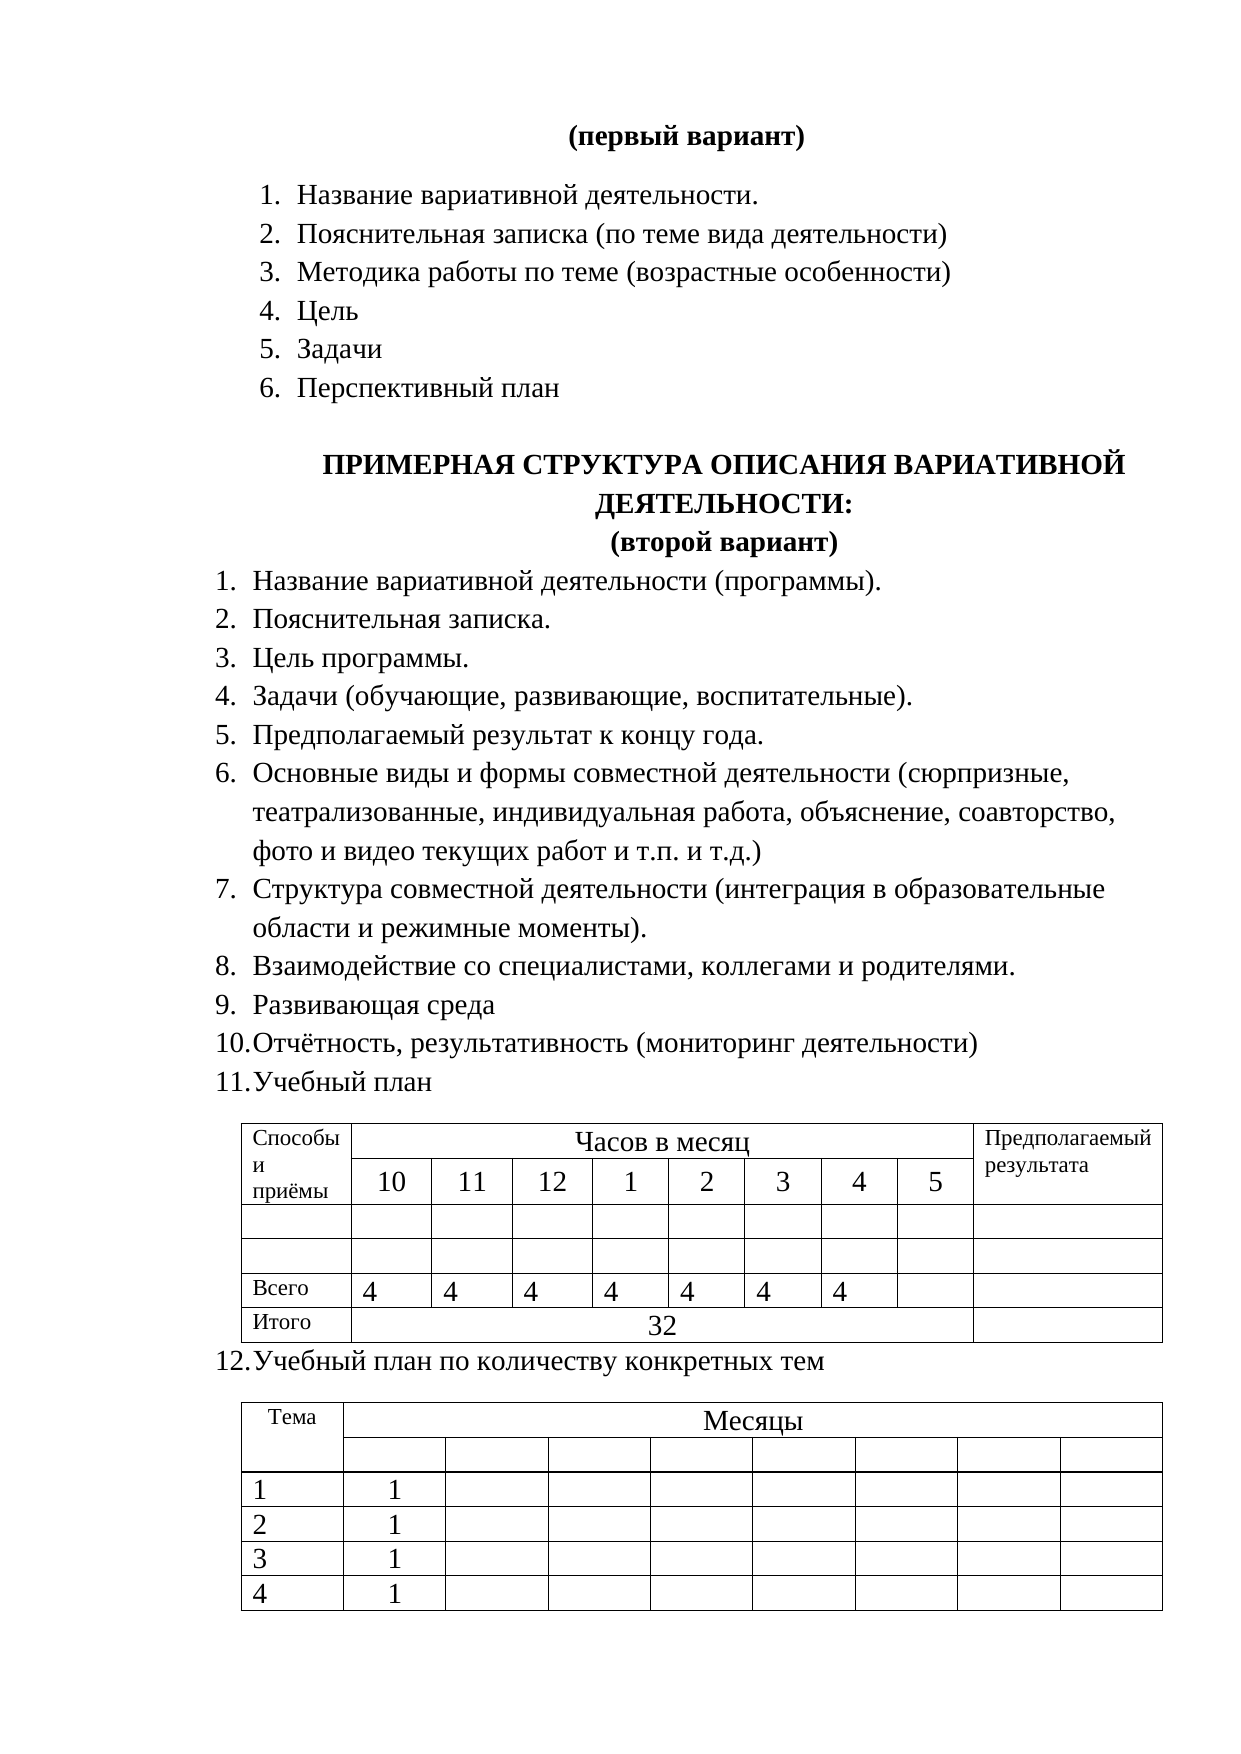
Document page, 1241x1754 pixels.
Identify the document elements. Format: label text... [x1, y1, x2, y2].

list Учебный план [215, 1064, 1152, 1097]
list Основные виды и формы совместной деятельности (сюрпризные, театрализованные, индивидуальная работа, объяснение, соавторство, фото и видео текущих работ и т.п. и т.д.) [215, 756, 1152, 866]
table_cell 5 [898, 1159, 973, 1203]
table_cell [651, 1473, 752, 1506]
table_cell [856, 1542, 957, 1575]
table_cell [958, 1438, 1060, 1471]
table_cell 1 [344, 1473, 445, 1506]
table_cell [856, 1507, 957, 1541]
list Взаимодействие со специалистами, коллегами и родителями. [215, 948, 1152, 982]
list Название вариативной деятельности (программы). [215, 563, 1152, 596]
table_cell [242, 1205, 351, 1238]
table_header Предполагаемый результата [974, 1124, 1162, 1203]
table_cell [446, 1576, 548, 1610]
table_cell [446, 1438, 548, 1471]
table_cell [958, 1507, 1060, 1541]
table_cell [549, 1542, 650, 1575]
table_cell [651, 1542, 752, 1575]
list Пояснительная записка (по теме вида деятельности) [259, 216, 1152, 249]
table_cell 2 [242, 1507, 343, 1541]
table_cell [753, 1507, 855, 1541]
table_cell [753, 1542, 855, 1575]
table_cell 4 [669, 1274, 744, 1307]
list Задачи (обучающие, развивающие, воспитательные). [215, 678, 1152, 712]
table_cell [432, 1239, 512, 1273]
table_cell [446, 1507, 548, 1541]
table_cell 1 [344, 1507, 445, 1541]
list Цель программы. [215, 640, 1152, 673]
table_cell [344, 1438, 445, 1471]
table_cell [753, 1438, 855, 1471]
list Учебный план по количеству конкретных тем [215, 1343, 1152, 1376]
list Пояснительная записка. [215, 601, 1152, 635]
list Цель [259, 293, 1152, 327]
table_cell [352, 1239, 431, 1273]
table_cell [753, 1576, 855, 1610]
list (второй вариант) [297, 524, 1152, 558]
table_cell 4 [822, 1274, 897, 1307]
list Методика работы по теме (возрастные особенности) [259, 254, 1152, 288]
table_cell 3 [242, 1542, 343, 1575]
table_cell [898, 1205, 973, 1238]
table_cell 4 [822, 1159, 897, 1203]
table_header Месяцы [344, 1403, 1162, 1437]
table_cell [1061, 1507, 1162, 1541]
table_cell [745, 1239, 821, 1273]
table_cell [549, 1507, 650, 1541]
list ПРИМЕРНАЯ СТРУКТУРА ОПИСАНИЯ ВАРИАТИВНОЙ ДЕЯТЕЛЬНОСТИ: [297, 447, 1152, 519]
table_cell 11 [432, 1159, 512, 1203]
table_cell 10 [352, 1159, 431, 1203]
table_cell 1 [242, 1473, 343, 1506]
table_cell [958, 1576, 1060, 1610]
table_cell [974, 1308, 1162, 1342]
table_cell [898, 1274, 973, 1307]
table_cell [898, 1239, 973, 1273]
table_cell [974, 1205, 1162, 1238]
table_header Способы и приёмы [242, 1124, 351, 1203]
table_cell [745, 1205, 821, 1238]
table_cell 1 [344, 1542, 445, 1575]
table_cell [669, 1205, 744, 1238]
table_cell 4 [352, 1274, 431, 1307]
table_cell [669, 1239, 744, 1273]
table_cell 2 [669, 1159, 744, 1203]
table_cell [446, 1473, 548, 1506]
table_cell 4 [242, 1576, 343, 1610]
table_cell [651, 1576, 752, 1610]
table_cell [856, 1438, 957, 1471]
table_cell [753, 1473, 855, 1506]
table_cell 4 [593, 1274, 668, 1307]
table_cell [549, 1438, 650, 1471]
table_cell [958, 1473, 1060, 1506]
table_cell 1 [593, 1159, 668, 1203]
table_cell [856, 1473, 957, 1506]
list Отчётность, результативность (мониторинг деятельности) [215, 1025, 1152, 1059]
table_cell [1061, 1576, 1162, 1610]
table_cell [513, 1239, 592, 1273]
table_cell [974, 1274, 1162, 1307]
table_cell [352, 1205, 431, 1238]
table_header Часов в месяц [352, 1124, 973, 1158]
table_cell [593, 1205, 668, 1238]
list Название вариативной деятельности. [259, 177, 1152, 211]
table_cell [242, 1239, 351, 1273]
list Развивающая среда [215, 987, 1152, 1020]
table_cell [446, 1542, 548, 1575]
table_cell [856, 1576, 957, 1610]
table_cell 1 [344, 1576, 445, 1610]
table_cell [974, 1239, 1162, 1273]
table_cell [958, 1542, 1060, 1575]
table_cell 12 [513, 1159, 592, 1203]
table_cell 4 [432, 1274, 512, 1307]
list Задачи [259, 332, 1152, 365]
table_cell Всего [242, 1274, 351, 1307]
table_header Тема [242, 1403, 343, 1471]
table_cell [1061, 1473, 1162, 1506]
table_cell Итого [242, 1308, 351, 1342]
table_cell [432, 1205, 512, 1238]
table_cell [593, 1239, 668, 1273]
table_cell 4 [513, 1274, 592, 1307]
list Структура совместной деятельности (интеграция в образовательные области и режимные моменты). [215, 871, 1152, 943]
list Предполагаемый результат к концу года. [215, 717, 1152, 751]
table_cell 4 [745, 1274, 821, 1307]
table_cell 3 [745, 1159, 821, 1203]
table_cell [1061, 1438, 1162, 1471]
table_cell [549, 1473, 650, 1506]
table_cell [651, 1438, 752, 1471]
table_cell [822, 1205, 897, 1238]
table_cell [513, 1205, 592, 1238]
table_cell [1061, 1542, 1162, 1575]
table_cell [549, 1576, 650, 1610]
table_cell [651, 1507, 752, 1541]
table_cell 32 [352, 1308, 973, 1342]
list Перспективный план [259, 370, 1152, 404]
text (первый вариант) [177, 118, 1152, 152]
table_cell [822, 1239, 897, 1273]
